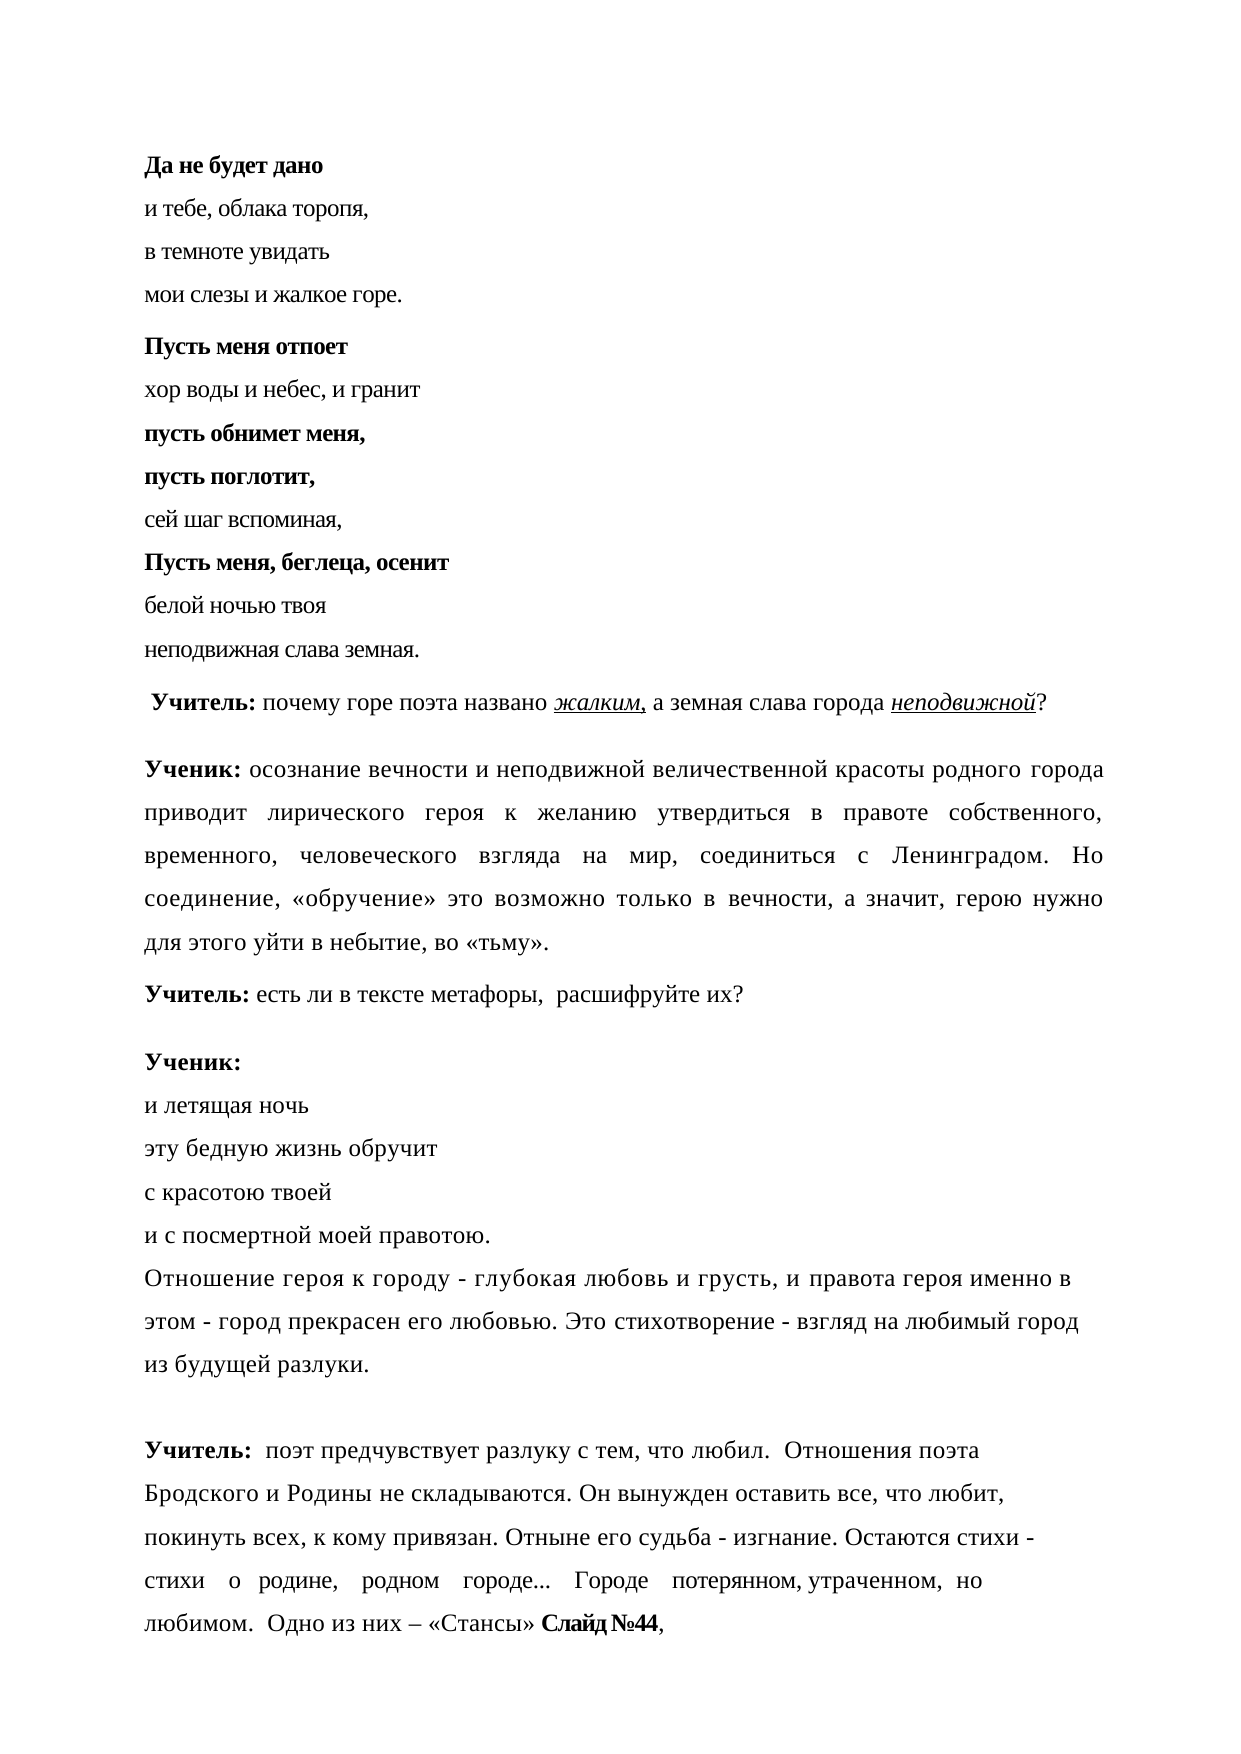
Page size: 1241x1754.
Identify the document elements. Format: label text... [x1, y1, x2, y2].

text хор воды и небес, и гранит [144, 374, 1103, 403]
text Пусть меня отпоет [144, 331, 1103, 360]
text и с посмертной моей правотою. [144, 1220, 1103, 1248]
text Учитель: есть ли в тексте метафоры, расшифруйте их? [144, 980, 1103, 1008]
text в темноте увидать [144, 236, 1103, 265]
text белой ночью твоя [144, 590, 1103, 619]
text пусть обнимет меня, [144, 418, 1103, 446]
text неподвижная слава земная. [144, 634, 1103, 663]
text и летящая ночь [144, 1090, 1103, 1119]
text Учитель: поэт предчувствует разлуку с тем, что любил. Отношения поэта Бродского и Родины не складываются. Он вынужден оставить все, что любит, покинуть всех, к кому привязан. Отныне его судьба - изгнание. Остаются стихи - стихи о родине, родном городе... Городе потерянном, утраченном, но любимом. Одно из них – «Стансы» Слайд №44, [144, 1435, 1090, 1637]
text сей шаг вспоминая, [144, 504, 1103, 533]
text Ученик: [144, 1047, 1103, 1076]
text Да не будет дано [144, 150, 1103, 179]
text мои слезы и жалкое горе. [144, 279, 1103, 308]
text Пусть меня, беглеца, осенит [144, 547, 1103, 576]
text Отношение героя к городу - глубокая любовь и грусть, и правота героя именно в этом - город прекрасен его любовью. Это стихотворение - взгляд на любимый город из будущей разлуки. [144, 1263, 1103, 1378]
text Учитель: почему горе поэта названо жалким, а земная слава города неподвижной? [144, 687, 1103, 716]
text и тебе, облака торопя, [144, 193, 1103, 222]
text эту бедную жизнь обручит [144, 1133, 1103, 1162]
text пусть поглотит, [144, 461, 1103, 489]
text с красотою твоей [144, 1177, 1103, 1205]
text Ученик: осознание вечности и неподвижной величественной красоты родного города приводит лирического героя к желанию утвердиться в правоте собственного, временного, человеческого взгляда на мир, соединиться с Ленинградом. Но соединение, «обручение» это возможно только в вечности, а значит, герою нужно для этого уйти в небытие, во «тьму». [144, 754, 1103, 955]
